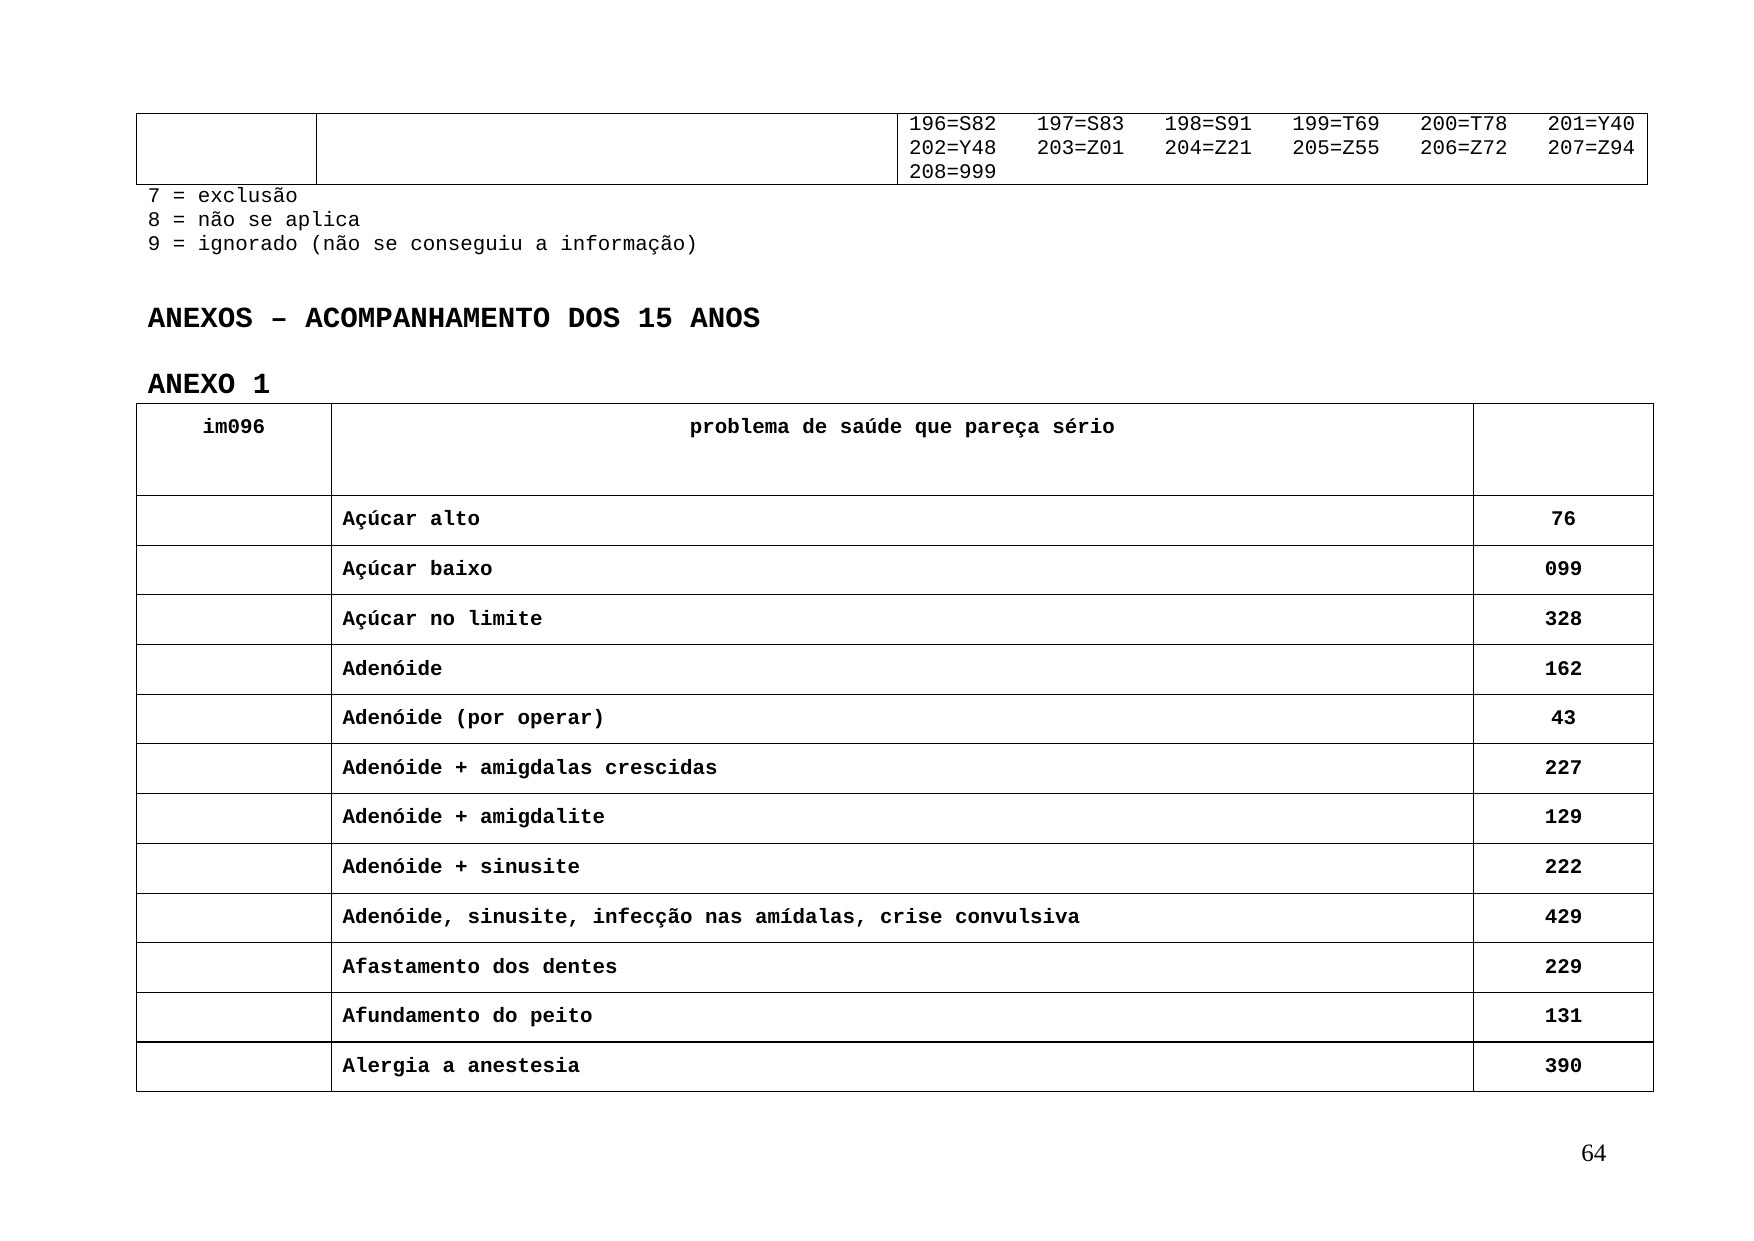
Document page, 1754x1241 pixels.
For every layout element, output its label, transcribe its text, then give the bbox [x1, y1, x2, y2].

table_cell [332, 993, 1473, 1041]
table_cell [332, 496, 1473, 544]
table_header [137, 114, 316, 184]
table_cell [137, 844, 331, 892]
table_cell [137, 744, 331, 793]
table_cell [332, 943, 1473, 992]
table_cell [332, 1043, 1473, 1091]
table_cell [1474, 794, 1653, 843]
text ANEXO 1 [148, 370, 1606, 403]
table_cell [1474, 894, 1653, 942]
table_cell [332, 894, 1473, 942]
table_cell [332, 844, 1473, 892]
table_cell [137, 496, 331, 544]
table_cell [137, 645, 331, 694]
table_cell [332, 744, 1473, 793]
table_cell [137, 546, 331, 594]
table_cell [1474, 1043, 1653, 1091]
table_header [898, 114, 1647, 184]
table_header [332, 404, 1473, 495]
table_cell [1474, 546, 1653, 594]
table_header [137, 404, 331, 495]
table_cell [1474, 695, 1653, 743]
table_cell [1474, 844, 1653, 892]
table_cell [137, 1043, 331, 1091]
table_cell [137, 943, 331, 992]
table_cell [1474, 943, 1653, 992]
text 8 = não se aplica [148, 209, 1606, 233]
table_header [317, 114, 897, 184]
text 7 = exclusão [148, 185, 1606, 209]
text 9 = ignorado (não se conseguiu a informação) [148, 233, 1606, 256]
text ANEXOS – ACOMPANHAMENTO DOS 15 ANOS [148, 304, 1606, 337]
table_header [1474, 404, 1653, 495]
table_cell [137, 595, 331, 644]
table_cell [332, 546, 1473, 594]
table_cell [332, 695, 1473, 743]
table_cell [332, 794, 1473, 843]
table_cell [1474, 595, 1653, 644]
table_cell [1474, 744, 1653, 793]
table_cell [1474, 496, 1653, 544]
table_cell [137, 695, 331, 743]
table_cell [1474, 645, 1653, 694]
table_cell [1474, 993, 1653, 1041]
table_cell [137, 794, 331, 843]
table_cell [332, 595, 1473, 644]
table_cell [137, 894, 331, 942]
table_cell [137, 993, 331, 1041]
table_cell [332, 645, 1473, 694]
